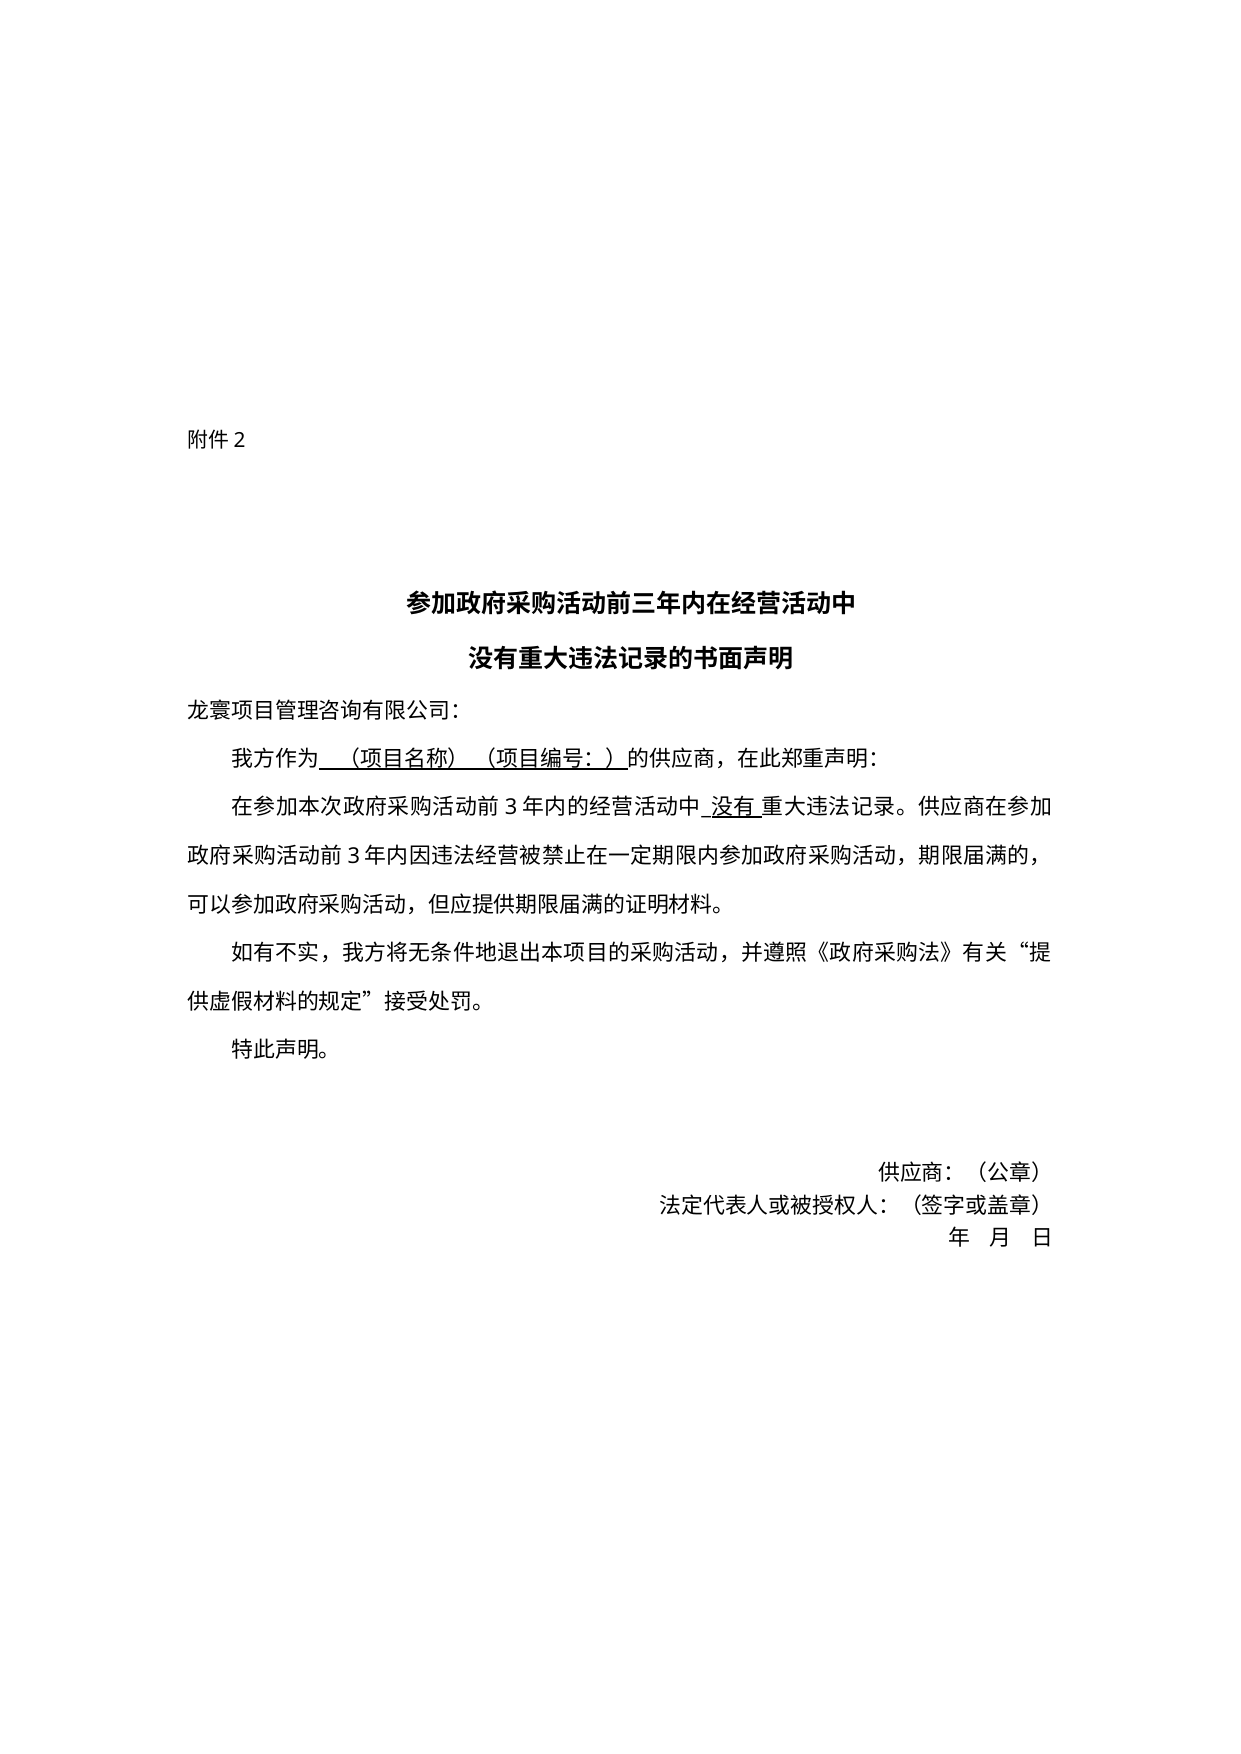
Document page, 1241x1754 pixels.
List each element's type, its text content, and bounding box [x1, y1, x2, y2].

text 供应商：（公章） [187, 1155, 1053, 1187]
text 在参加本次政府采购活动前3年内的经营活动中_没有 重大违法记录。供应商在参加政府采购活动前3年内因违法经营被禁止在一定期限内参加政府采购活动，期限届满的，可以参加政府采购活动，但应提供期限届满的证明材料。 [187, 789, 1053, 919]
text 没有重大违法记录的书面声明 [187, 638, 1053, 674]
text 如有不实，我方将无条件地退出本项目的采购活动，并遵照《政府采购法》有关“提供虚假材料的规定”接受处罚。 [187, 935, 1053, 1016]
text 年 月 日 [187, 1220, 1053, 1252]
text 法定代表人或被授权人：（签字或盖章） [187, 1187, 1053, 1220]
text 特此声明。 [187, 1032, 1053, 1064]
text 附件2 [187, 422, 1053, 454]
text 我方作为 （项目名称） （项目编号：）的供应商，在此郑重声明： [187, 741, 1053, 773]
text 龙寰项目管理咨询有限公司： [187, 692, 1053, 725]
text 参加政府采购活动前三年内在经营活动中 [187, 584, 1053, 620]
